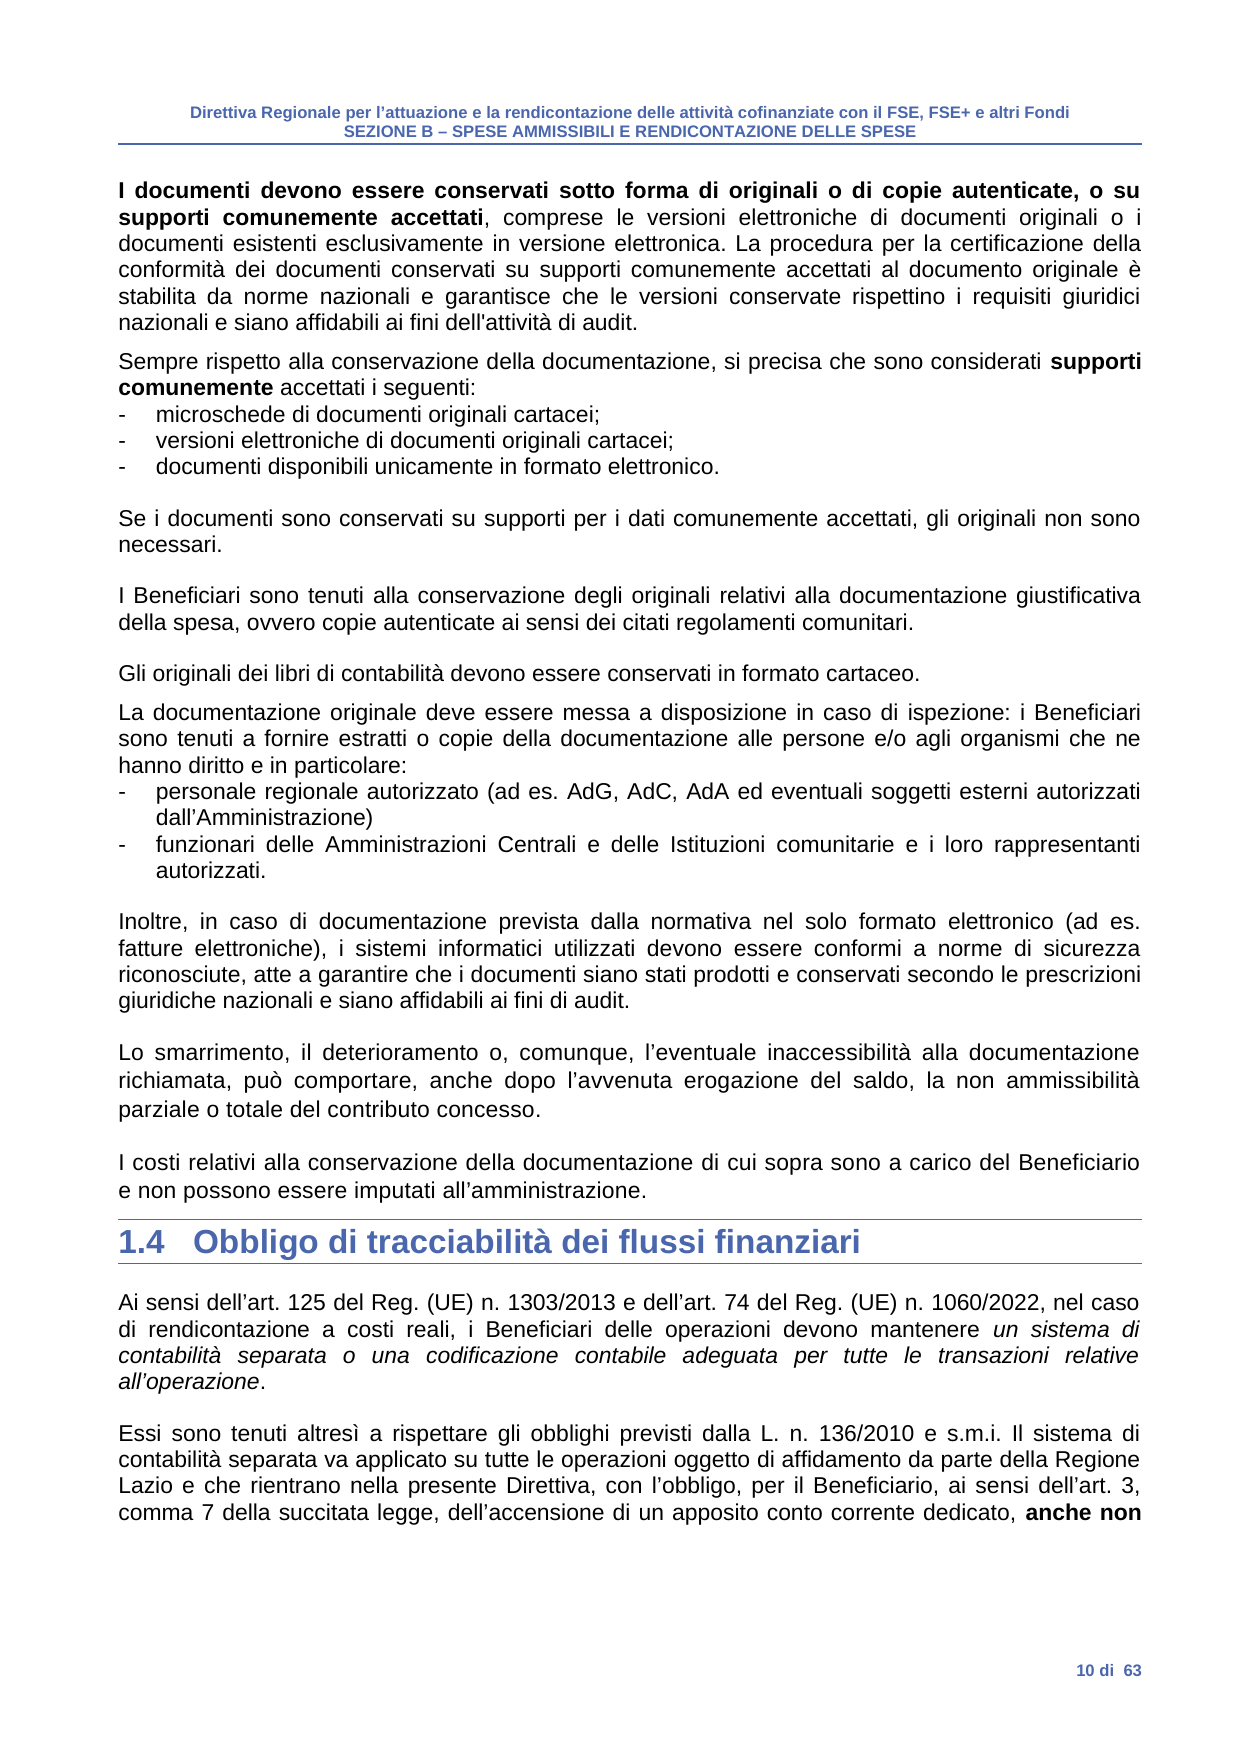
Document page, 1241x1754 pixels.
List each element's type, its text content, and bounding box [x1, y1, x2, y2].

list personale regionale autorizzato (ad es. AdG, AdC, AdA ed eventuali soggetti esterni autorizzati dall’Amministrazione) [118, 778, 1142, 831]
text Lo smarrimento, il deterioramento o, comunque, l’eventuale inaccessibilità alla documentazione richiamata, può comportare, anche dopo l’avvenuta erogazione del saldo, la non ammissibilità parziale o totale del contributo concesso. [118, 1039, 1142, 1122]
list versioni elettroniche di documenti originali cartacei; [118, 427, 1142, 453]
text La documentazione originale deve essere messa a disposizione in caso di ispezione: i Beneficiari sono tenuti a fornire estratti o copie della documentazione alle persone e/o agli organismi che ne hanno diritto e in particolare: [118, 699, 1142, 778]
text Gli originali dei libri di contabilità devono essere conservati in formato cartaceo. [118, 660, 1142, 686]
subtitle Obbligo di tracciabilità dei flussi finanziari [118, 1220, 1142, 1263]
text Sempre rispetto alla conservazione della documentazione, si precisa che sono considerati supporti comunemente accettati i seguenti: [118, 348, 1142, 401]
text I Beneficiari sono tenuti alla conservazione degli originali relativi alla documentazione giustificativa della spesa, ovvero copie autenticate ai sensi dei citati regolamenti comunitari. [118, 582, 1142, 635]
list funzionari delle Amministrazioni Centrali e delle Istituzioni comunitarie e i loro rappresentanti autorizzati. [118, 831, 1142, 883]
text Inoltre, in caso di documentazione prevista dalla normativa nel solo formato elettronico (ad es. fatture elettroniche), i sistemi informatici utilizzati devono essere conformi a norme di sicurezza riconosciute, atte a garantire che i documenti siano stati prodotti e conservati secondo le prescrizioni giuridiche nazionali e siano affidabili ai fini di audit. [118, 908, 1142, 1014]
text I costi relativi alla conservazione della documentazione di cui sopra sono a carico del Beneficiario e non possono essere imputati all’amministrazione. [118, 1149, 1142, 1204]
text Ai sensi dell’art. 125 del Reg. (UE) n. 1303/2013 e dell’art. 74 del Reg. (UE) n. 1060/2022, nel caso di rendicontazione a costi reali, i Beneficiari delle operazioni devono mantenere un sistema di contabilità separata o una codificazione contabile adeguata per tutte le transazioni relative all’operazione. [118, 1289, 1142, 1394]
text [118, 1419, 1142, 1551]
list microschede di documenti originali cartacei; [118, 401, 1142, 427]
text I documenti devono essere conservati sotto forma di originali o di copie autenticate, o su supporti comunemente accettati, comprese le versioni elettroniche di documenti originali o i documenti esistenti esclusivamente in versione elettronica. La procedura per la certificazione della conformità dei documenti conservati su supporti comunemente accettati al documento originale è stabilita da norme nazionali e garantisce che le versioni conservate rispettino i requisiti giuridici nazionali e siano affidabili ai fini dell'attività di audit. [118, 177, 1142, 335]
text Se i documenti sono conservati su supporti per i dati comunemente accettati, gli originali non sono necessari. [118, 504, 1142, 557]
list documenti disponibili unicamente in formato elettronico. [118, 453, 1142, 479]
